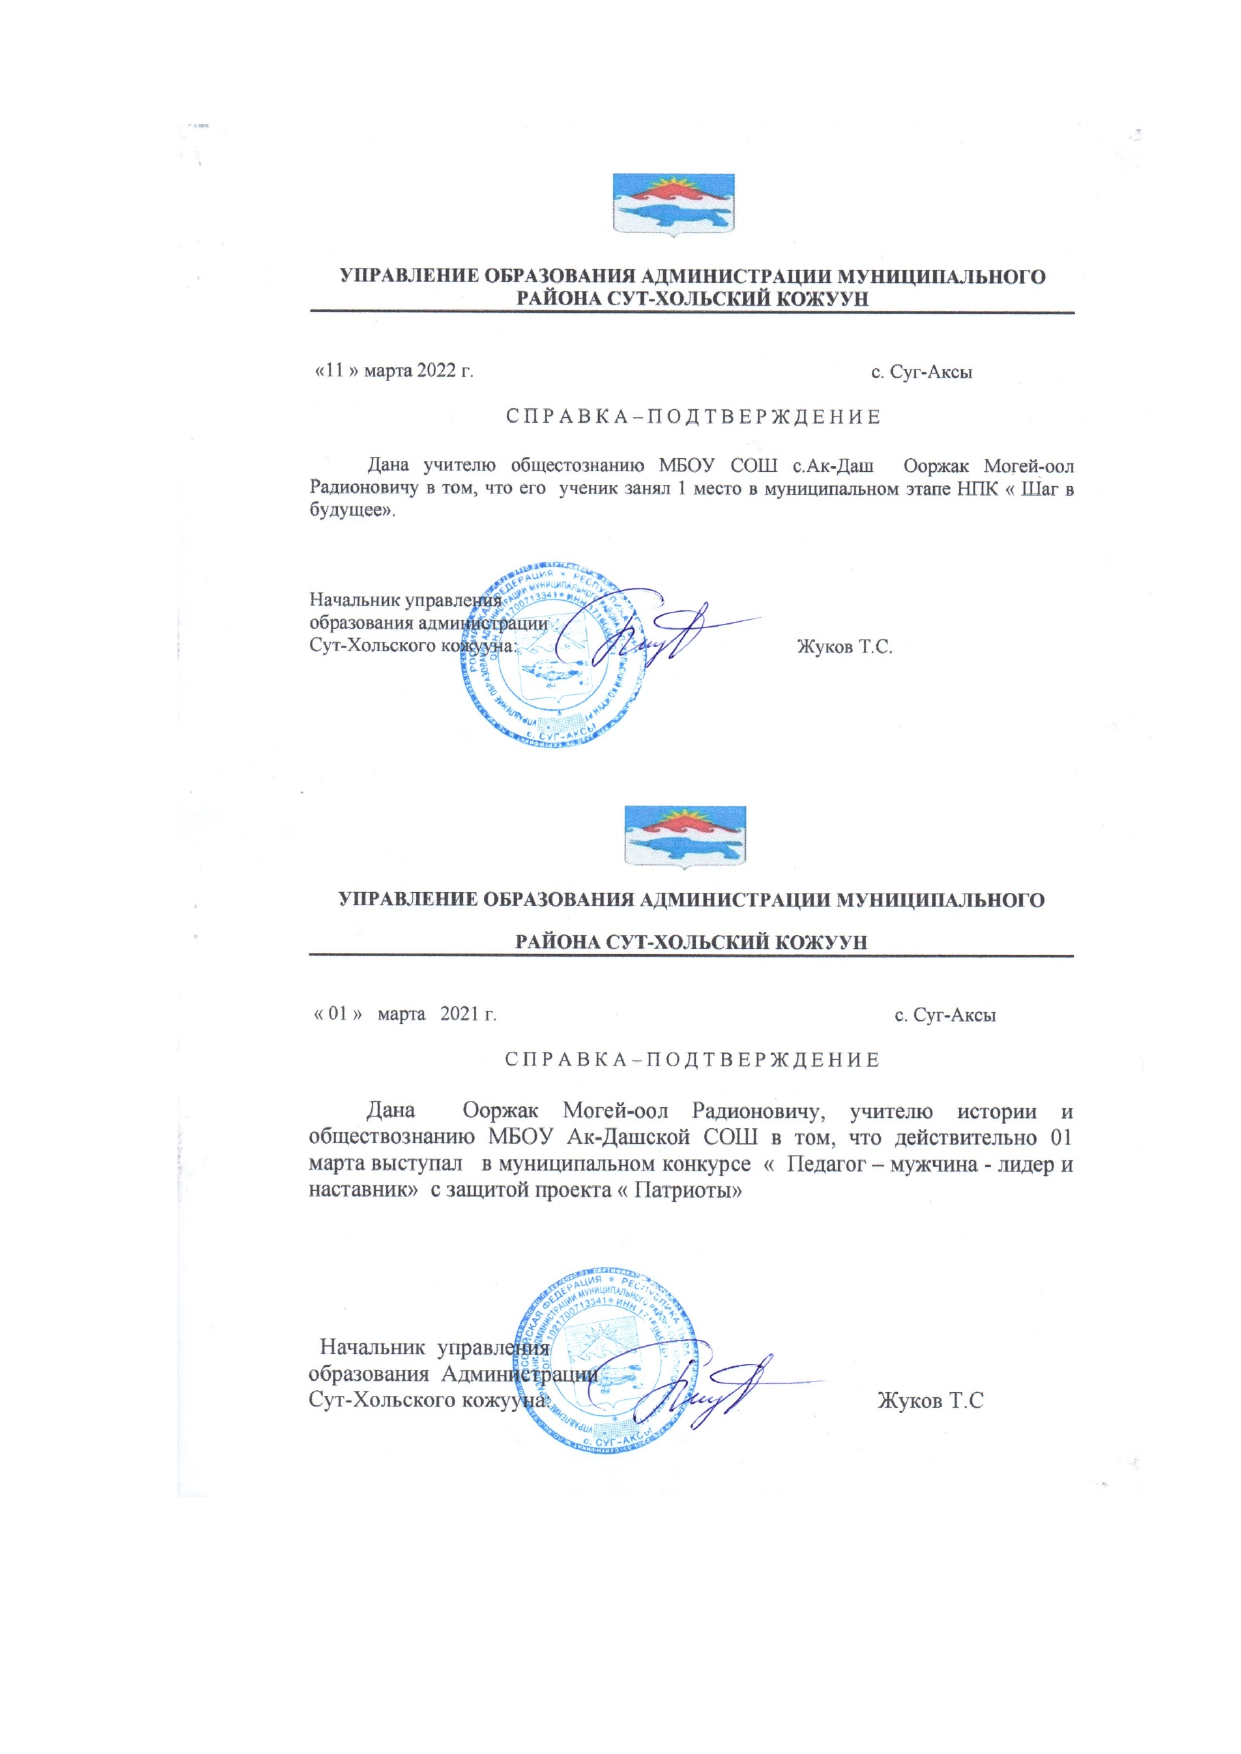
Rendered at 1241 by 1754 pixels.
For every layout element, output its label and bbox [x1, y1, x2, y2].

picture [177, 118, 1152, 1497]
